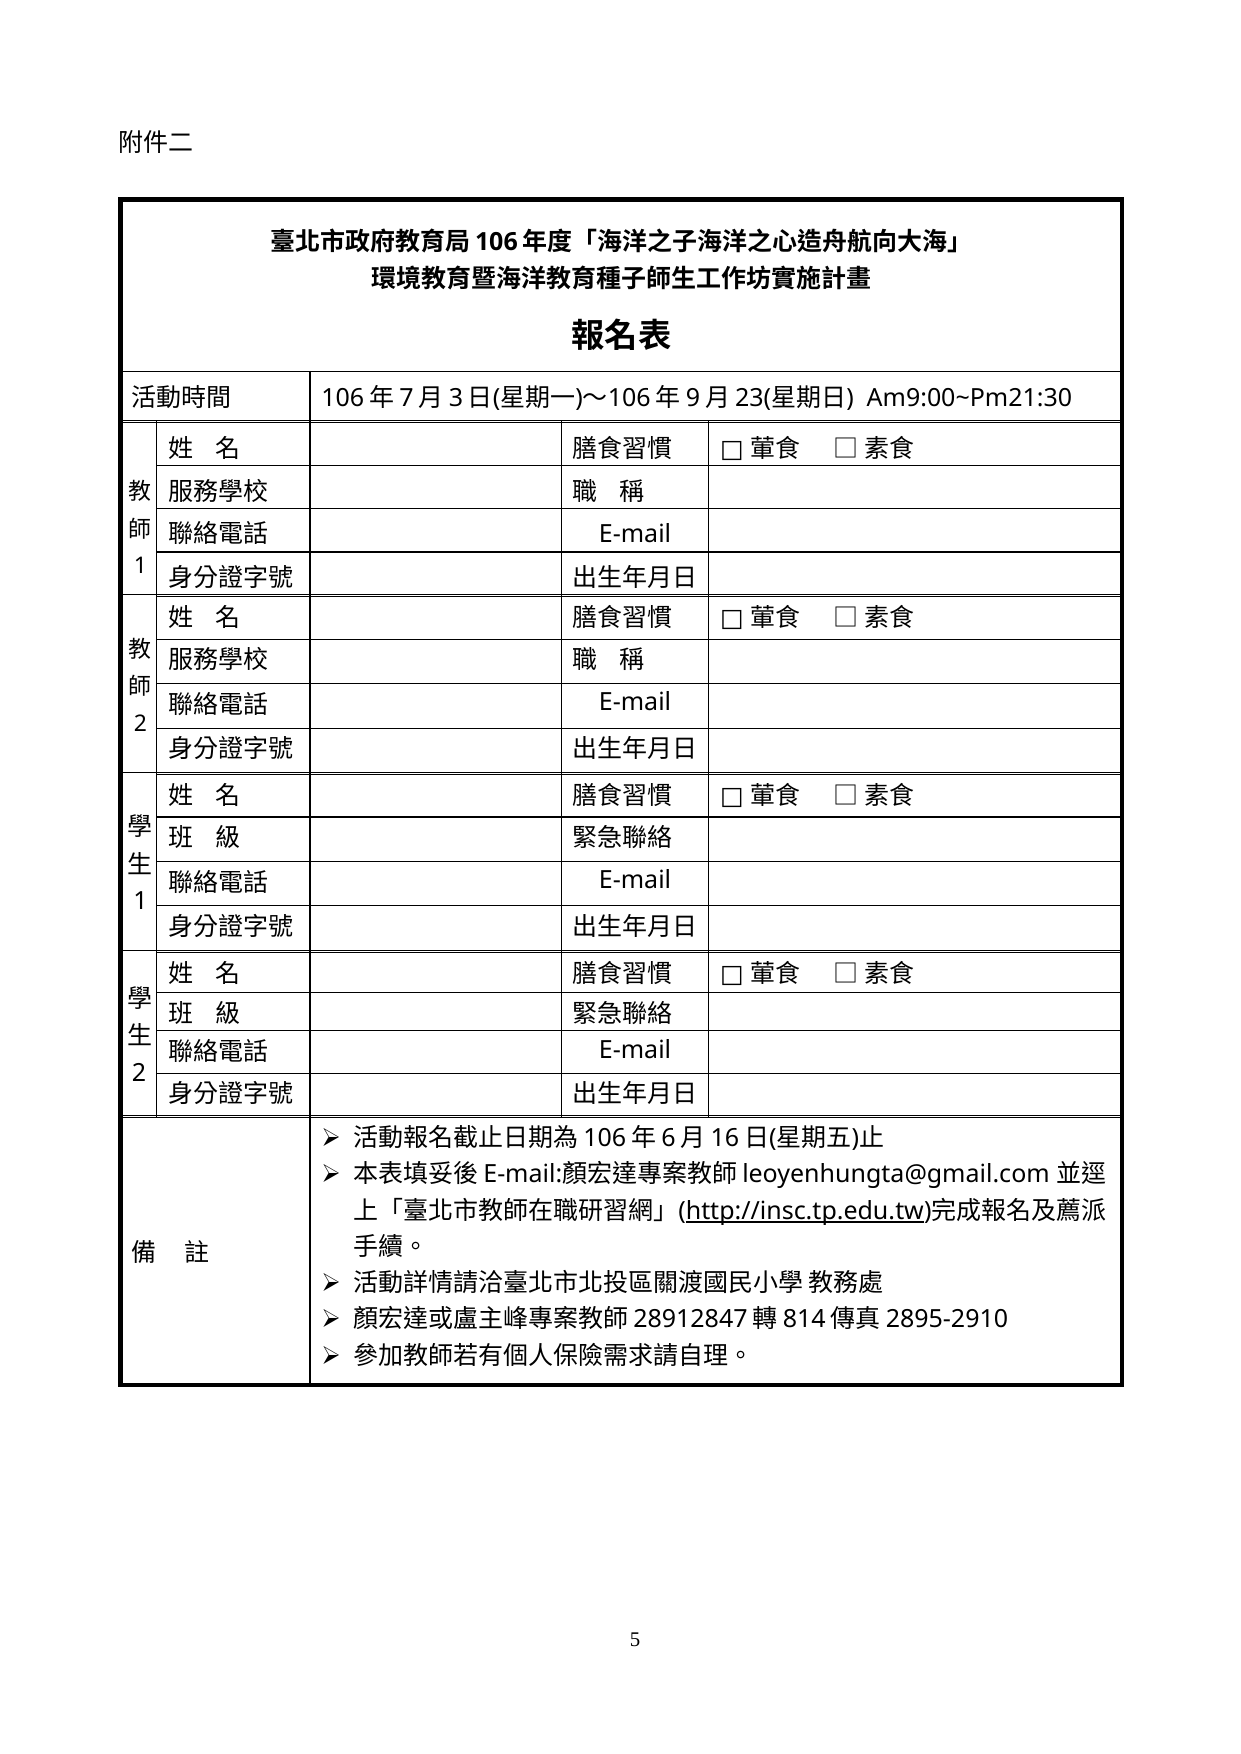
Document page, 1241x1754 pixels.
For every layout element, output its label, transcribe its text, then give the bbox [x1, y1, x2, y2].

text 附件二 [118, 122, 1152, 160]
table_cell [709, 684, 1120, 727]
table_cell 膳食習慣 [562, 953, 708, 992]
table_cell [709, 729, 1120, 772]
table_cell 聯絡電話 [157, 1031, 309, 1072]
table_cell [311, 729, 561, 772]
table_cell [709, 862, 1120, 905]
table_cell [311, 509, 561, 551]
table_cell 聯絡電話 [157, 684, 309, 727]
table_cell [311, 862, 561, 905]
table_cell [311, 953, 561, 992]
table_cell E-mail [562, 1031, 708, 1072]
table_cell [311, 684, 561, 727]
table_cell [709, 640, 1120, 683]
table_cell 活動報名截止日期為106年6月16日(星期五)止 本表填妥後E-mail:顏宏達專案教師leoyenhungta@gmail.com 並逕上「臺北市教師在職研習網」(http://insc.tp.edu.tw)完成報名及薦派手續。 活動詳情請洽臺北市北投區關渡國民小學 教務處 顏宏達或盧主峰專案教師28912847轉814傳真2895-2910 參加教師若有個人保險需求請自理。 [311, 1118, 1120, 1383]
table_cell 身分證字號 [157, 729, 309, 772]
table_cell □ 葷食 □ 素食 [709, 775, 1120, 816]
table_cell □ 葷食 □ 素食 [709, 953, 1120, 992]
table_cell [709, 466, 1120, 507]
table_cell 姓 名 [157, 597, 309, 638]
table_cell [709, 509, 1120, 551]
table_cell 身分證字號 [157, 1074, 309, 1114]
table_cell [311, 1074, 561, 1114]
table_cell [709, 553, 1120, 594]
table_cell 身分證字號 [157, 906, 309, 950]
table_cell 服務學校 [157, 640, 309, 683]
table_cell 學 生 1 [123, 773, 156, 950]
table_cell [709, 993, 1120, 1030]
table_header 臺北市政府教育局106年度「海洋之子海洋之心造舟航向大海」 環境教育暨海洋教育種子師生工作坊實施計畫 報名表 [123, 202, 1120, 371]
table_cell 出生年月日 [562, 553, 708, 594]
table_cell 膳食習慣 [562, 775, 708, 816]
table_cell [311, 906, 561, 950]
table_cell 服務學校 [157, 466, 309, 507]
table_cell 膳食習慣 [562, 423, 708, 465]
table_cell [311, 640, 561, 683]
table_cell [311, 818, 561, 861]
table_cell [709, 1074, 1120, 1114]
table_cell [311, 993, 561, 1030]
table_cell 106年7月3日(星期一)～106年9月23(星期日) Am9:00~Pm21:30 [311, 372, 1120, 420]
table_cell 身分證字號 [157, 553, 309, 594]
table_cell [311, 553, 561, 594]
table_cell E-mail [562, 862, 708, 905]
table_cell 學 生 2 [123, 951, 156, 1114]
table_cell [311, 775, 561, 816]
table_cell 膳食習慣 [562, 597, 708, 638]
table_cell 備 註 [123, 1118, 309, 1383]
table_cell 職 稱 [562, 466, 708, 507]
table_cell 出生年月日 [562, 1074, 708, 1114]
table_cell [311, 597, 561, 638]
table_cell 班 級 [157, 993, 309, 1030]
table_cell 緊急聯絡 [562, 993, 708, 1030]
table_cell 出生年月日 [562, 906, 708, 950]
table_cell 姓 名 [157, 775, 309, 816]
table_cell 活動時間 [123, 372, 309, 420]
table_cell [709, 818, 1120, 861]
table_cell □ 葷食 □ 素食 [709, 597, 1120, 638]
table_cell [709, 906, 1120, 950]
table_cell 職 稱 [562, 640, 708, 683]
table_cell 班 級 [157, 818, 309, 861]
table_cell 教 師 1 [123, 423, 156, 594]
table_cell [709, 1031, 1120, 1072]
table_cell [311, 423, 561, 465]
table_cell □ 葷食 □ 素食 [709, 423, 1120, 465]
table_cell 姓 名 [157, 953, 309, 992]
table_cell [311, 1031, 561, 1072]
table_cell 緊急聯絡 [562, 818, 708, 861]
table_cell E-mail [562, 509, 708, 551]
table_cell 教 師 2 [123, 595, 156, 772]
table_cell 聯絡電話 [157, 862, 309, 905]
table_cell 出生年月日 [562, 729, 708, 772]
table_cell [311, 466, 561, 507]
table_cell 姓 名 [157, 423, 309, 465]
table_cell E-mail [562, 684, 708, 727]
table_cell 聯絡電話 [157, 509, 309, 551]
